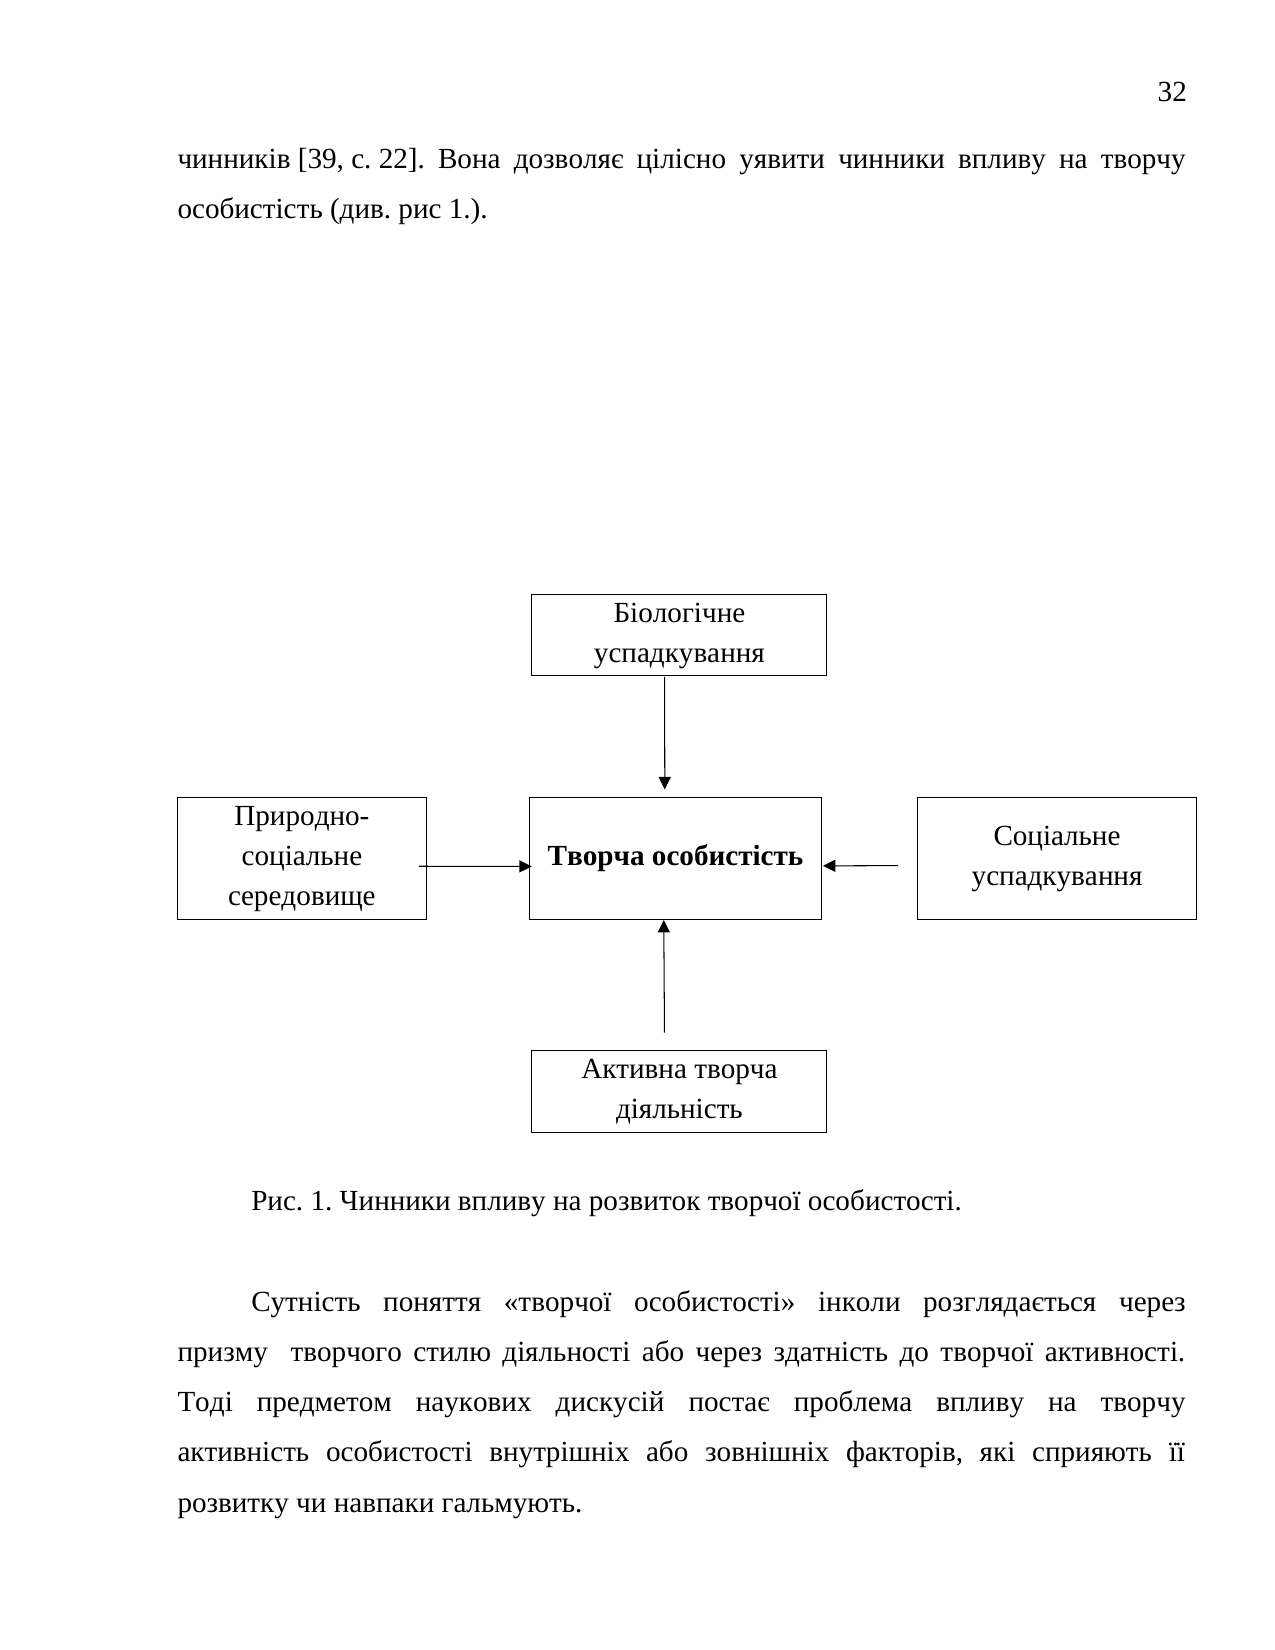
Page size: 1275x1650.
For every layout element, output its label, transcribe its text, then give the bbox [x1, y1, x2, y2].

table_header [427, 797, 529, 865]
table_header [822, 797, 917, 918]
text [177, 141, 1186, 225]
text Рис. 1. Чинники впливу на розвиток творчої особистості. [177, 1183, 1186, 1217]
table_header Біологічне успадкування [532, 595, 826, 675]
table_header Творча особистість [530, 798, 821, 918]
table_header [427, 867, 529, 918]
table_header Соціальне успадкування [918, 798, 1196, 918]
table_header Природно-соціальне середовище [178, 798, 426, 918]
table_header Активна творча діяльність [532, 1051, 826, 1132]
text Сутність поняття «творчої особистості» інколи розглядається через призму творчого стилю діяльності або через здатність до творчої активності. Тоді предметом наукових дискусій постає проблема впливу на творчу активність особистості внутрішніх або зовнішніх факторів, які сприяють її розвитку чи навпаки гальмують. [177, 1284, 1186, 1518]
